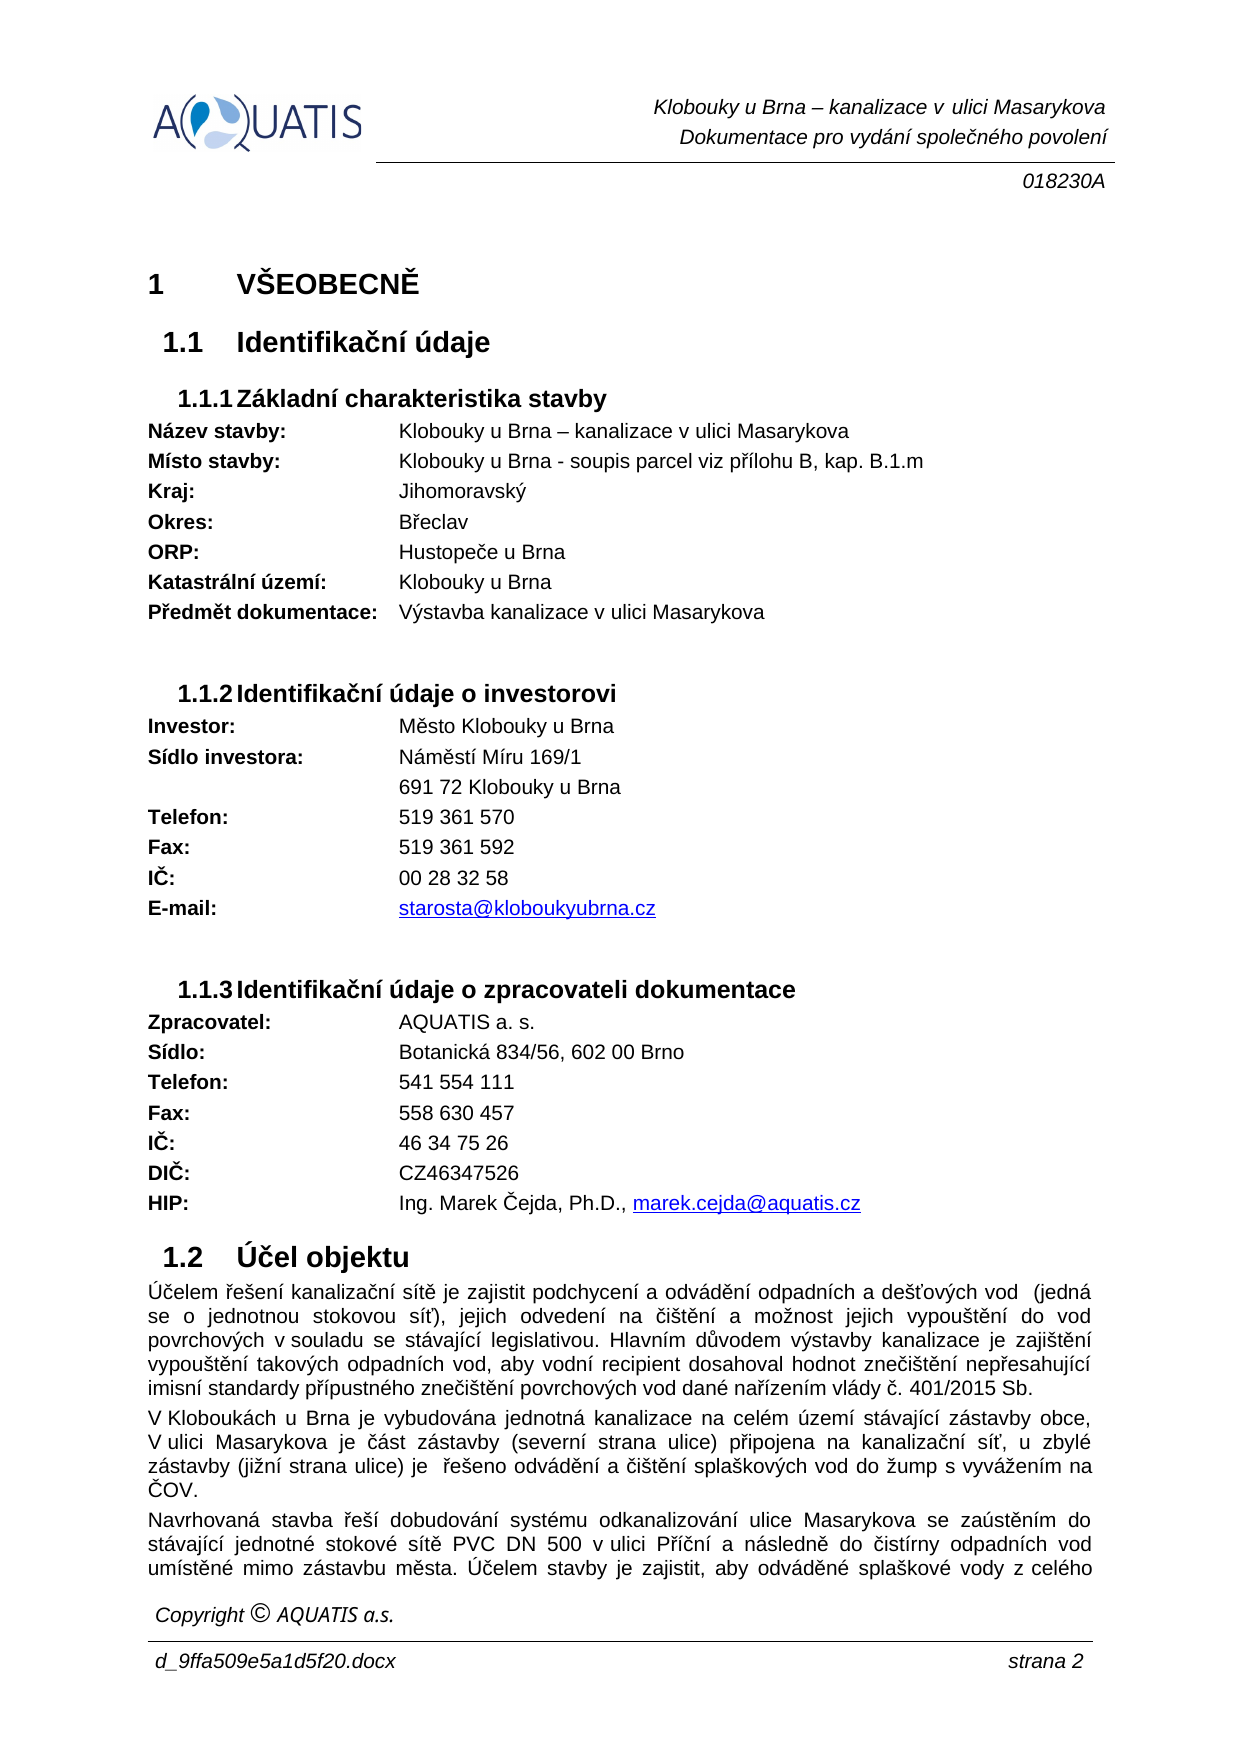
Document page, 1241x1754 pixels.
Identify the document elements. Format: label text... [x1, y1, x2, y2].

text Sídlo: Botanická 834/56, 602 00 Brno [148, 1040, 1092, 1064]
text IČ: 46 34 75 26 [148, 1131, 1092, 1154]
text Fax: 558 630 457 [148, 1100, 1092, 1124]
text IČ: 00 28 32 58 [148, 865, 1092, 889]
text V Kloboukách u Brna je vybudována jednotná kanalizace na celém území stávající zástavby obce, V ulici Masarykova je část zástavby (severní strana ulice) připojena na kanalizační síť, u zbylé zástavby (jižní strana ulice) je řešeno odvádění a čištění splaškových vod do žump s vyvážením na ČOV. [148, 1406, 1092, 1502]
text Investor: Město Klobouky u Brna [148, 714, 1092, 738]
text Kraj: Jihomoravský [148, 479, 1092, 503]
subtitle VŠEOBECNĚ [148, 267, 1092, 300]
text Účelem řešení kanalizační sítě je zajistit podchycení a odvádění odpadních a dešťových vod (jedná se o jednotnou stokovou síť), jejich odvedení na čištění a možnost jejich vypouštění do vod povrchových v souladu se stávající legislativou. Hlavním důvodem výstavby kanalizace je zajištění vypouštění takových odpadních vod, aby vodní recipient dosahoval hodnot znečištění nepřesahující imisní standardy přípustného znečištění povrchových vod dané nařízením vlády č. 401/2015 Sb. [148, 1280, 1092, 1399]
text 691 72 Klobouky u Brna [148, 775, 1092, 799]
subtitle Identifikační údaje o zpracovateli dokumentace [177, 975, 1092, 1003]
picture [153, 94, 362, 152]
subtitle Účel objektu [162, 1240, 1092, 1273]
text Telefon: 541 554 111 [148, 1070, 1092, 1094]
text DIČ: CZ46347526 [148, 1161, 1092, 1185]
subtitle Základní charakteristika stavby [177, 384, 1092, 413]
subtitle Identifikační údaje [162, 325, 1092, 359]
text Katastrální území: Klobouky u Brna [148, 570, 1092, 594]
text HIP: Ing. Marek Čejda, Ph.D., marek.cejda@aquatis.cz [148, 1191, 1092, 1215]
text Okres: Břeclav [148, 509, 1092, 533]
text E-mail: starosta@kloboukyubrna.cz [148, 896, 1092, 919]
text Telefon: 519 361 570 [148, 805, 1092, 829]
subtitle Identifikační údaje o investorovi [177, 679, 1092, 708]
text Místo stavby: Klobouky u Brna - soupis parcel viz přílohu B, kap. B.1.m [148, 449, 1092, 473]
text Název stavby: Klobouky u Brna – kanalizace v ulici Masarykova [148, 419, 1092, 443]
text Sídlo investora: Náměstí Míru 169/1 [148, 744, 1092, 768]
text Předmět dokumentace: Výstavba kanalizace v ulici Masarykova [148, 600, 1092, 624]
text Fax: 519 361 592 [148, 835, 1092, 859]
text ORP: Hustopeče u Brna [148, 540, 1092, 564]
text Zpracovatel: AQUATIS a. s. [148, 1010, 1092, 1034]
